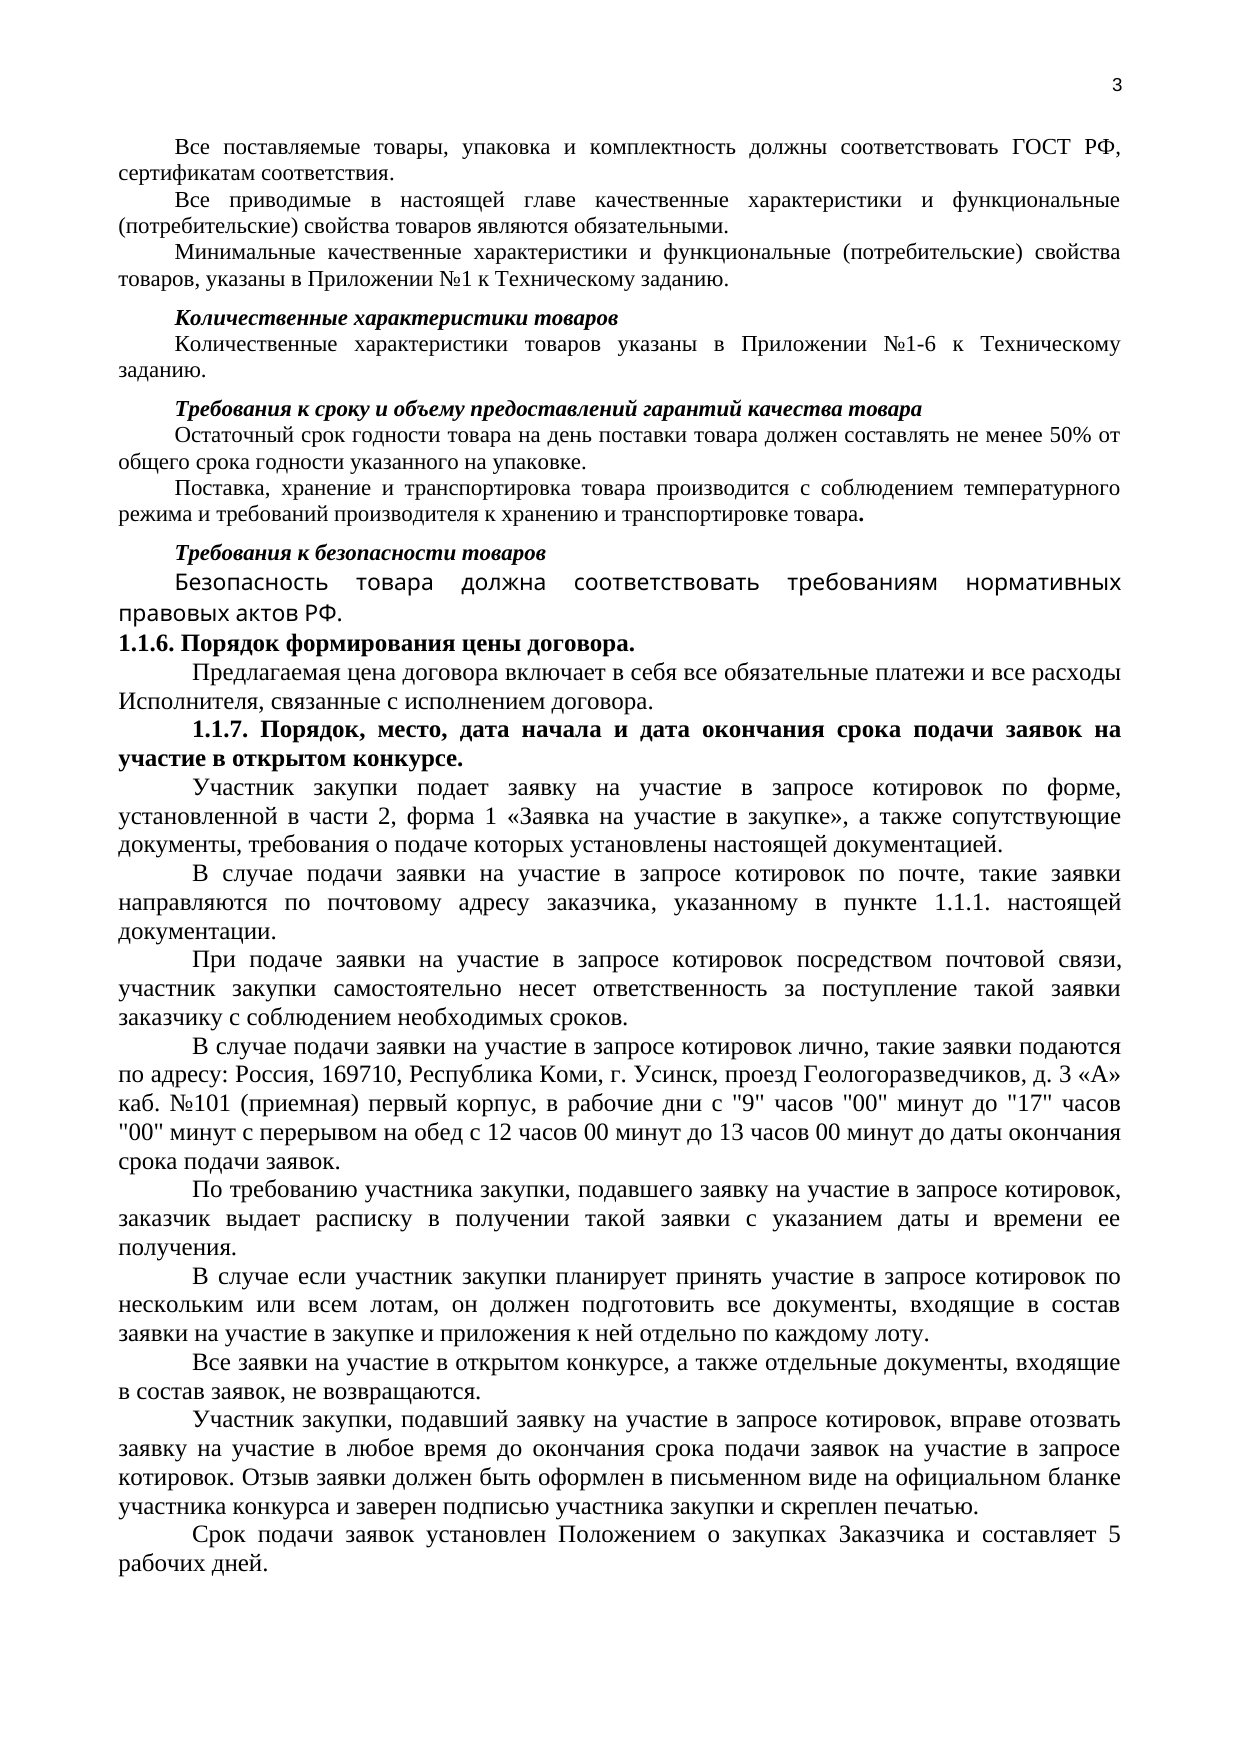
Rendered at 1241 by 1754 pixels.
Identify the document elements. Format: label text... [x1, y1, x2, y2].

text Требования к безопасности товаров [118, 539, 1122, 566]
text В случае подачи заявки на участие в запросе котировок лично, такие заявки подаются по адресу: Россия, 169710, Республика Коми, г. Усинск, проезд Геологоразведчиков, д. 3 «А» каб. №101 (приемная) первый корпус, в рабочие дни с "9" часов "00" минут до "17" часов "00" минут с перерывом на обед с 12 часов 00 минут до 13 часов 00 минут до даты окончания срока подачи заявок. [118, 1031, 1122, 1174]
text Поставка, хранение и транспортировка товара производится с соблюдением температурного режима и требований производителя к хранению и транспортировке товара. [118, 474, 1122, 527]
text Остаточный срок годности товара на день поставки товара должен составлять не менее 50% от общего срока годности указанного на упаковке. [118, 421, 1122, 474]
text 1.1.7. Порядок, место, дата начала и дата окончания срока подачи заявок на участие в открытом конкурсе. [118, 714, 1122, 772]
text Срок подачи заявок установлен Положением о закупках Заказчика и составляет 5 рабочих дней. [118, 1519, 1122, 1577]
text Участник закупки подает заявку на участие в запросе котировок по форме, установленной в части 2, форма 1 «Заявка на участие в закупке», а также сопутствующие документы, требования о подаче которых установлены настоящей документацией. [118, 772, 1122, 858]
text По требованию участника закупки, подавшего заявку на участие в запросе котировок, заказчик выдает расписку в получении такой заявки с указанием даты и времени ее получения. [118, 1174, 1122, 1261]
text Требования к сроку и объему предоставлений гарантий качества товара [118, 395, 1122, 421]
text Все поставляемые товары, упаковка и комплектность должны соответствовать ГОСТ РФ, сертификатам соответствия. [118, 133, 1122, 186]
text Все приводимые в настоящей главе качественные характеристики и функциональные (потребительские) свойства товаров являются обязательными. [118, 186, 1122, 238]
text В случае подачи заявки на участие в запросе котировок по почте, такие заявки направляются по почтовому адресу заказчика, указанному в пункте 1.1.1. настоящей документации. [118, 858, 1122, 944]
text При подаче заявки на участие в запросе котировок посредством почтовой связи, участник закупки самостоятельно несет ответственность за поступление такой заявки заказчику с соблюдением необходимых сроков. [118, 944, 1122, 1031]
text Минимальные качественные характеристики и функциональные (потребительские) свойства товаров, указаны в Приложении №1 к Техническому заданию. [118, 238, 1122, 291]
text Количественные характеристики товаров указаны в Приложении №1-6 к Техническому заданию. [118, 330, 1122, 383]
subtitle Все заявки на участие в открытом конкурсе, а также отдельные документы, входящие в состав заявок, не возвращаются. [118, 1347, 1122, 1404]
text Безопасность товара должна соответствовать требованиям нормативных правовых актов РФ. [118, 566, 1122, 628]
text Предлагаемая цена договора включает в себя все обязательные платежи и все расходы Исполнителя, связанные с исполнением договора. [118, 657, 1122, 714]
subtitle В случае если участник закупки планирует принять участие в запросе котировок по нескольким или всем лотам, он должен подготовить все документы, входящие в состав заявки на участие в закупке и приложения к ней отдельно по каждому лоту. [118, 1261, 1122, 1347]
text 1.1.6. Порядок формирования цены договора. [118, 628, 1122, 657]
text Количественные характеристики товаров [118, 303, 1122, 330]
subtitle Участник закупки, подавший заявку на участие в запросе котировок, вправе отозвать заявку на участие в любое время до окончания срока подачи заявок на участие в запросе котировок. Отзыв заявки должен быть оформлен в письменном виде на официальном бланке участника конкурса и заверен подписью участника закупки и скреплен печатью. [118, 1404, 1122, 1519]
